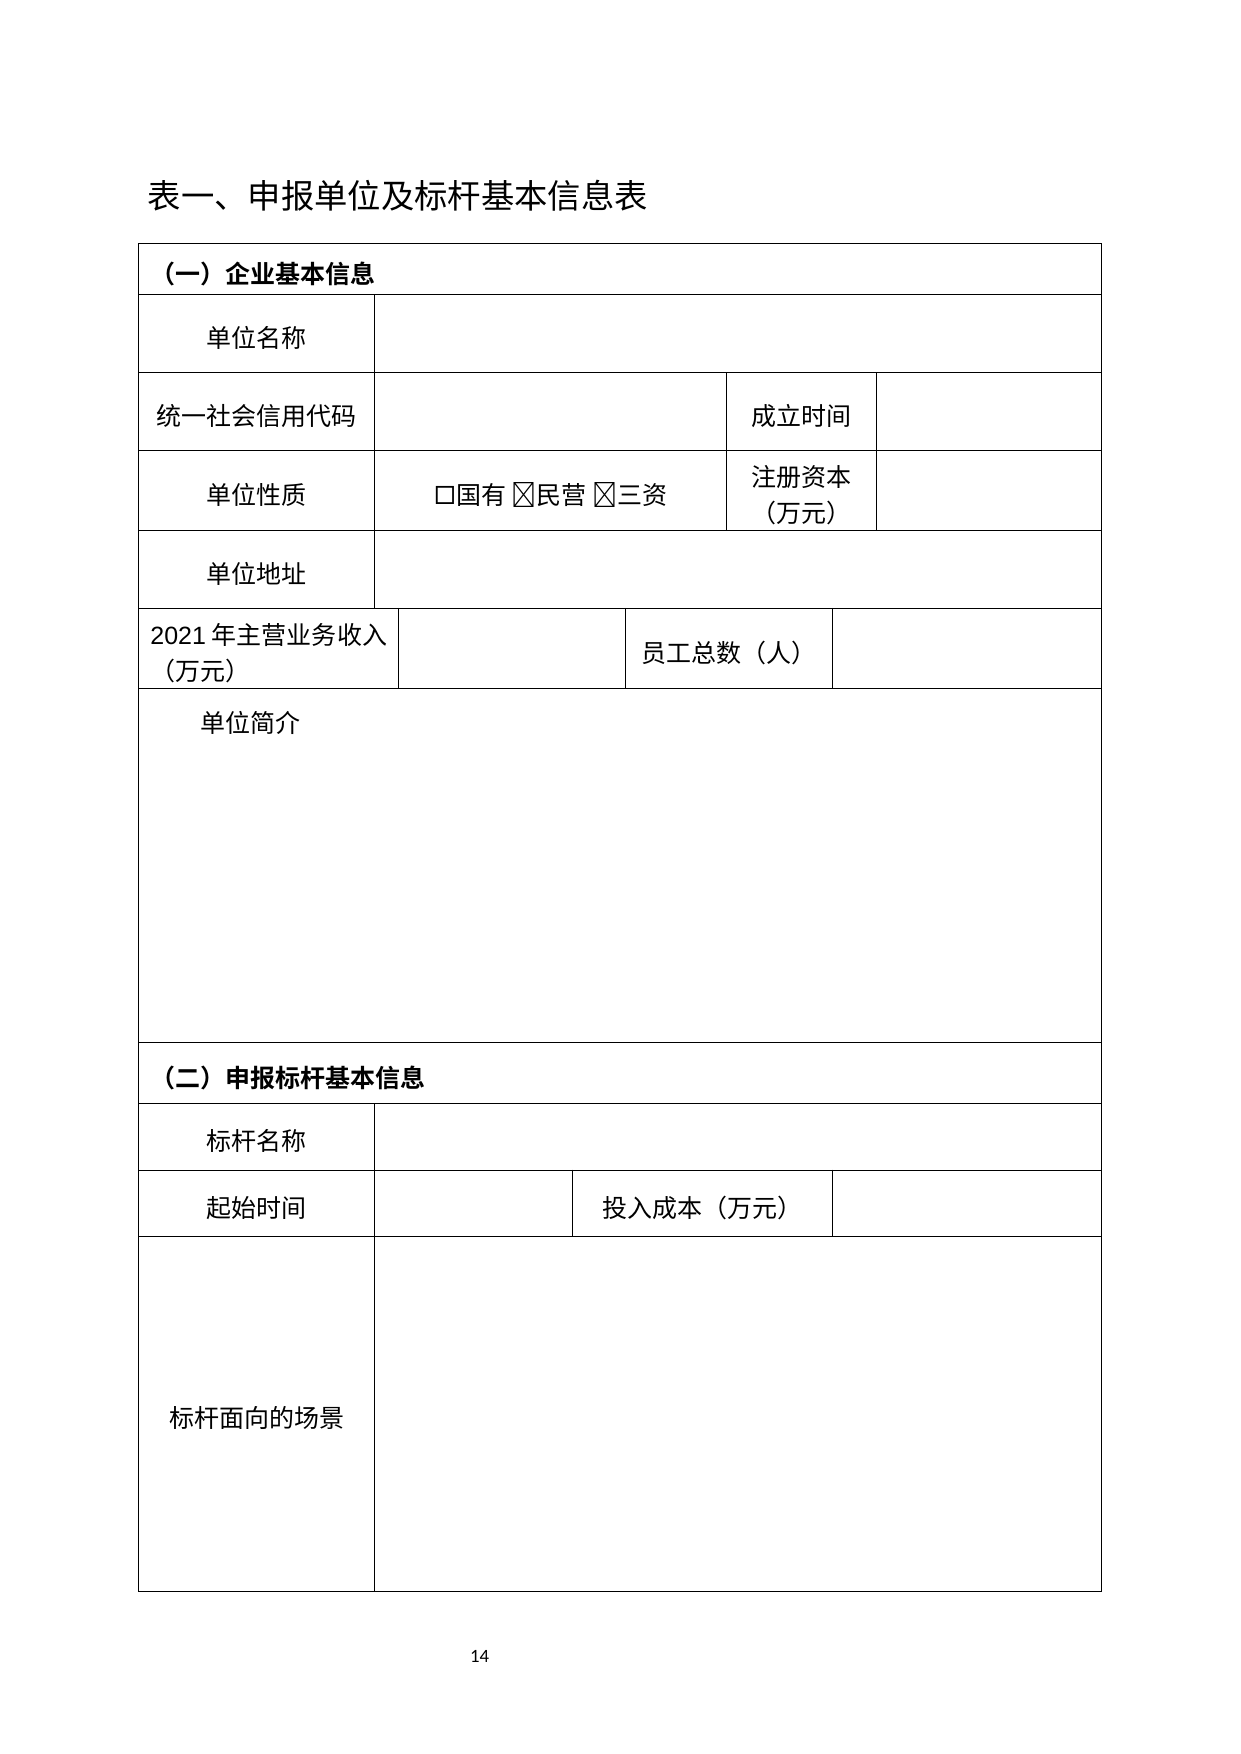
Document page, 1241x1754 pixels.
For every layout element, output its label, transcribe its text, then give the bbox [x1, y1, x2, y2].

table_cell [375, 531, 1101, 608]
table_cell 单位名称 [139, 295, 374, 372]
table_cell [375, 1171, 572, 1236]
table_cell [375, 373, 726, 450]
table_cell 员工总数（人） [626, 609, 832, 688]
table_cell [877, 451, 1101, 530]
table_cell 2021年主营业务收入（万元） [139, 609, 398, 688]
table_cell 注册资本（万元） [727, 451, 876, 530]
table_cell [833, 609, 1101, 688]
text 表一、申报单位及标杆基本信息表 [148, 162, 1093, 227]
table_cell 统一社会信用代码 [139, 373, 374, 450]
table_cell [375, 295, 1101, 372]
table_cell 起始时间 [139, 1171, 374, 1236]
table_cell 成立时间 [727, 373, 876, 450]
table_cell 标杆名称 [139, 1104, 374, 1169]
table_cell 国有 民营 三资 [375, 451, 726, 530]
table_cell 单位性质 [139, 451, 374, 530]
table_cell [375, 1237, 1101, 1591]
table_cell 单位地址 [139, 531, 374, 608]
table_cell 单位简介 [139, 689, 1101, 1042]
table_cell 标杆面向的场景 [139, 1237, 374, 1591]
table_cell （二）申报标杆基本信息 [139, 1043, 1101, 1103]
table_cell [399, 609, 625, 688]
table_header （一）企业基本信息 [139, 244, 1101, 294]
table_cell [375, 1104, 1101, 1169]
table_cell 投入成本（万元） [573, 1171, 832, 1236]
table_cell [833, 1171, 1101, 1236]
table_cell [877, 373, 1101, 450]
